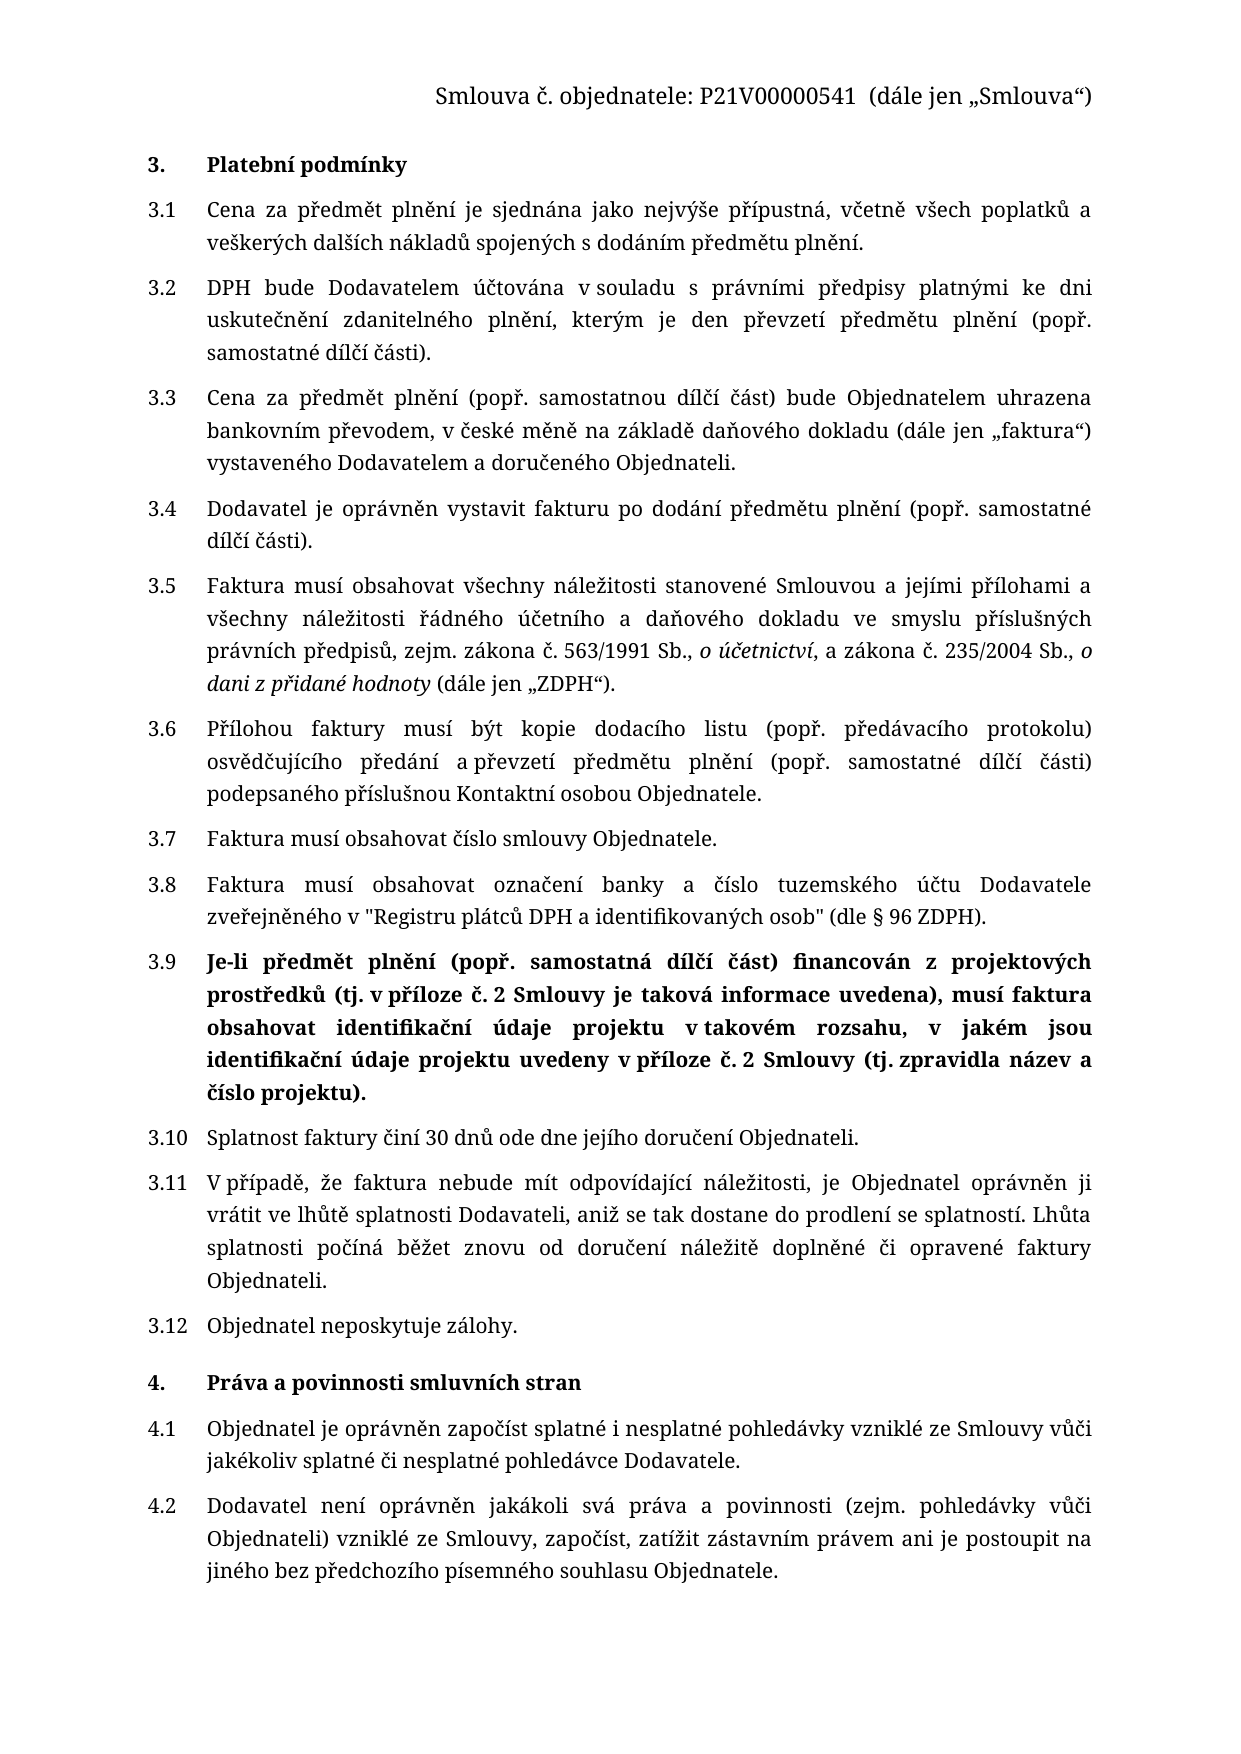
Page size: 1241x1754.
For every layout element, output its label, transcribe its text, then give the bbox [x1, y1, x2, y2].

list DPH bude Dodavatelem účtována v souladu s právními předpisy platnými ke dni uskutečnění zdanitelného plnění, kterým je den převzetí předmětu plnění (popř. samostatné dílčí části). [148, 273, 1093, 367]
list Objednatel neposkytuje zálohy. [148, 1311, 1093, 1339]
list Faktura musí obsahovat číslo smlouvy Objednatele. [148, 824, 1093, 853]
list Platební podmínky [148, 150, 1093, 179]
list Cena za předmět plnění (popř. samostatnou dílčí část) bude Objednatelem uhrazena bankovním převodem, v české měně na základě daňového dokladu (dále jen „faktura“) vystaveného Dodavatelem a doručeného Objednateli. [148, 383, 1093, 477]
list Práva a povinnosti smluvních stran [148, 1368, 1093, 1397]
list Cena za předmět plnění je sjednána jako nejvýše přípustná, včetně všech poplatků a veškerých dalších nákladů spojených s dodáním předmětu plnění. [148, 195, 1093, 256]
list Faktura musí obsahovat označení banky a číslo tuzemského účtu Dodavatele zveřejněného v "Registru plátců DPH a identifikovaných osob" (dle § 96 ZDPH). [148, 870, 1093, 931]
list V případě, že faktura nebude mít odpovídající náležitosti, je Objednatel oprávněn ji vrátit ve lhůtě splatnosti Dodavateli, aniž se tak dostane do prodlení se splatností. Lhůta splatnosti počíná běžet znovu od doručení náležitě doplněné či opravené faktury Objednateli. [148, 1168, 1093, 1294]
list Dodavatel není oprávněn jakákoli svá práva a povinnosti (zejm. pohledávky vůči Objednateli) vzniklé ze Smlouvy, započíst, zatížit zástavním právem ani je postoupit na jiného bez předchozího písemného souhlasu Objednatele. [148, 1491, 1093, 1585]
list Faktura musí obsahovat všechny náležitosti stanovené Smlouvou a jejími přílohami a všechny náležitosti řádného účetního a daňového dokladu ve smyslu příslušných právních předpisů, zejm. zákona č. 563/1991 Sb., o účetnictví, a zákona č. 235/2004 Sb., o dani z přidané hodnoty (dále jen „ZDPH“). [148, 571, 1093, 698]
list Je-li předmět plnění (popř. samostatná dílčí část) financován z projektových prostředků (tj. v příloze č. 2 Smlouvy je taková informace uvedena), musí faktura obsahovat identifikační údaje projektu v takovém rozsahu, v jakém jsou identifikační údaje projektu uvedeny v příloze č. 2 Smlouvy (tj. zpravidla název a číslo projektu). [148, 947, 1093, 1106]
list Objednatel je oprávněn započíst splatné i nesplatné pohledávky vzniklé ze Smlouvy vůči jakékoliv splatné či nesplatné pohledávce Dodavatele. [148, 1414, 1093, 1475]
list Dodavatel je oprávněn vystavit fakturu po dodání předmětu plnění (popř. samostatné dílčí části). [148, 494, 1093, 555]
list Přílohou faktury musí být kopie dodacího listu (popř. předávacího protokolu) osvědčujícího předání a převzetí předmětu plnění (popř. samostatné dílčí části) podepsaného příslušnou Kontaktní osobou Objednatele. [148, 714, 1093, 808]
list Splatnost faktury činí 30 dnů ode dne jejího doručení Objednateli. [148, 1123, 1093, 1151]
